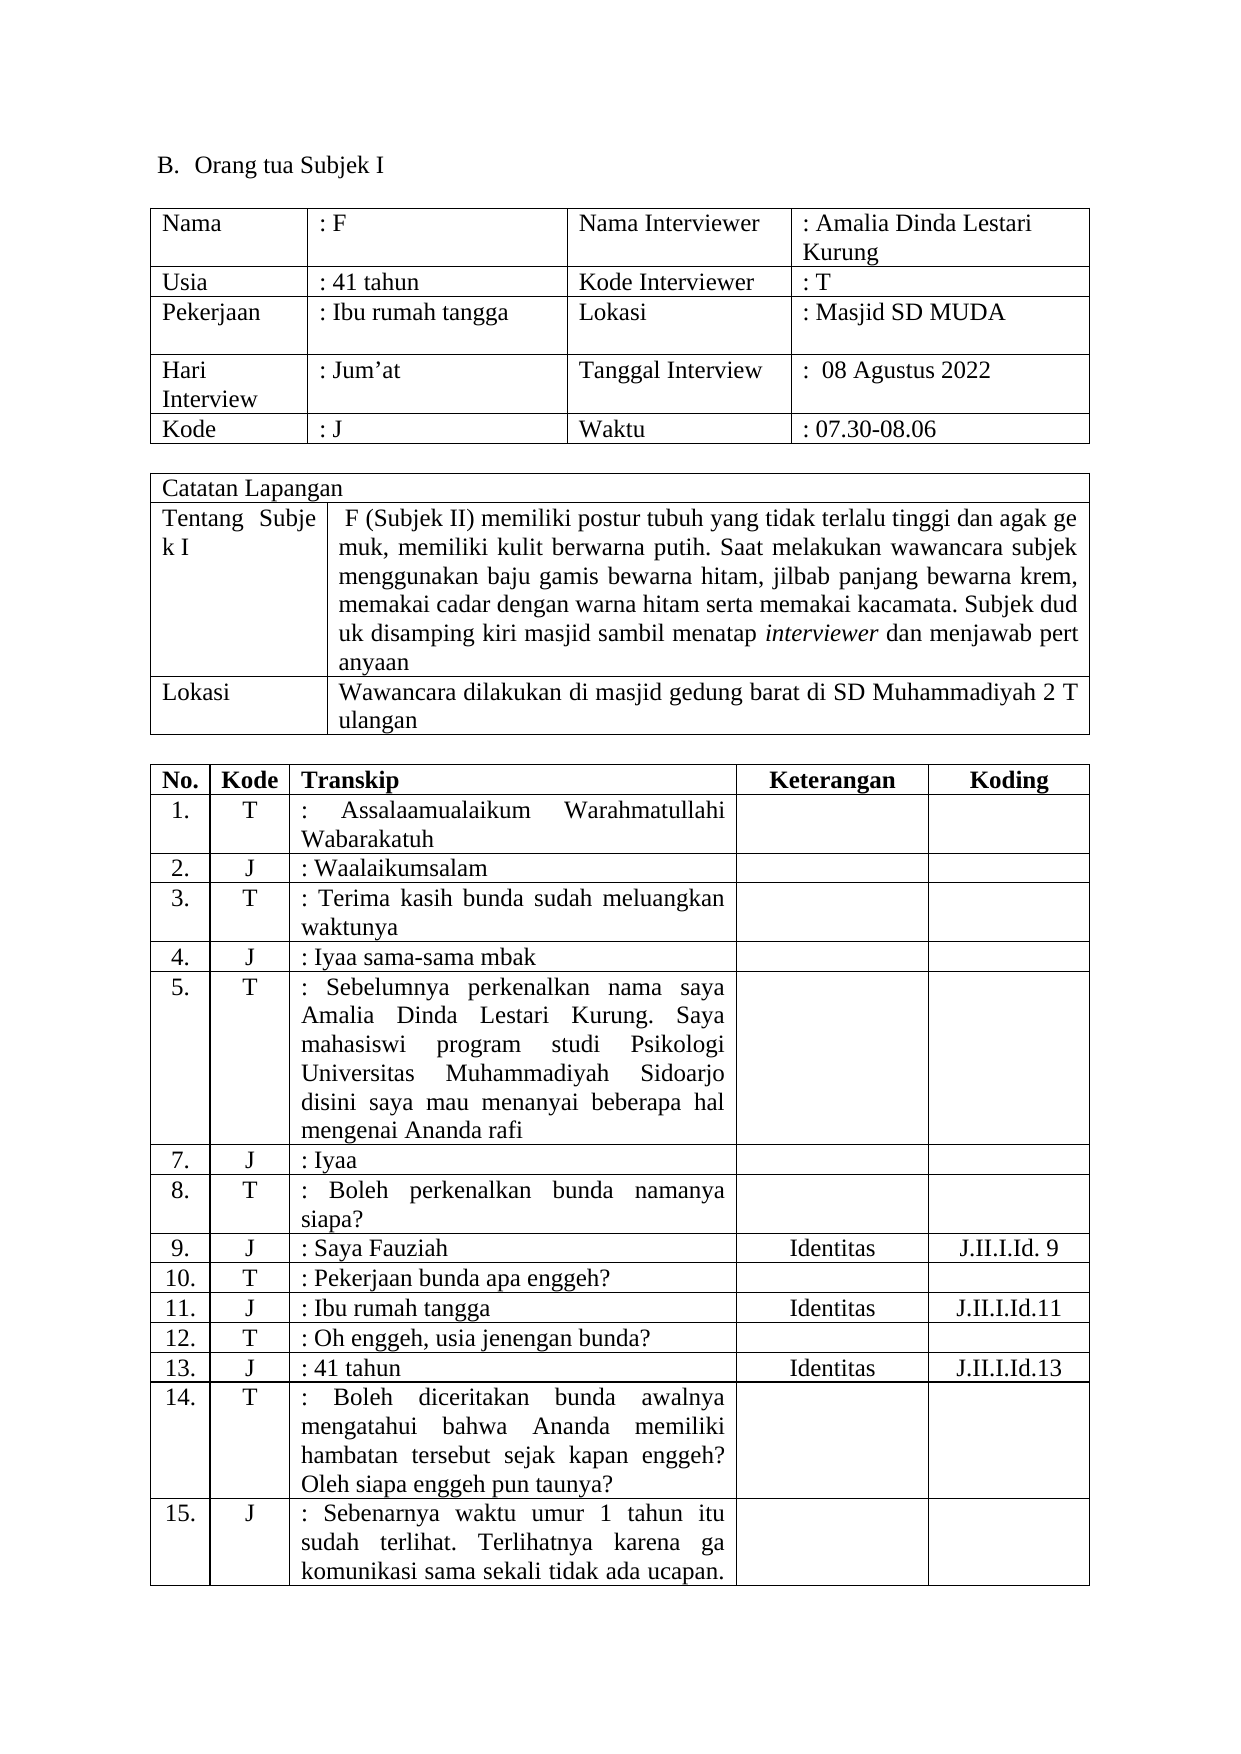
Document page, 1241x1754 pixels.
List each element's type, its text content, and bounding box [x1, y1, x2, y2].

table_cell [737, 972, 928, 1144]
table_cell Wawancara dilakukan di masjid gedung barat di SD Muhammadiyah 2 Tulangan [328, 677, 1089, 734]
table_cell : Assalaamualaikum Warahmatullahi Wabarakatuh [290, 795, 736, 852]
table_cell [929, 795, 1089, 852]
table_cell J [211, 942, 289, 971]
table_cell Tanggal Interview [568, 355, 791, 413]
table_cell [929, 1383, 1089, 1497]
table_cell [737, 1175, 928, 1232]
table_cell : Boleh perkenalkan bunda namanya siapa? [290, 1175, 736, 1232]
table_cell Lokasi [151, 677, 327, 734]
table_header Keterangan [737, 765, 928, 794]
table_cell : Terima kasih bunda sudah meluangkan waktunya [290, 883, 736, 941]
table_cell [929, 1145, 1089, 1174]
table_cell T [211, 1263, 289, 1292]
table_cell Pekerjaan [151, 297, 307, 354]
table_cell J.II.I.Id.13 [929, 1353, 1089, 1381]
table_cell Usia [151, 267, 307, 296]
table_header No. [151, 765, 209, 794]
table_cell : Ibu rumah tangga [308, 297, 567, 354]
table_cell Identitas [737, 1293, 928, 1322]
table_cell [737, 1383, 928, 1497]
table_cell [929, 1323, 1089, 1352]
table_cell T [211, 795, 289, 852]
table_cell [737, 883, 928, 941]
table_cell : 41 tahun [290, 1353, 736, 1381]
table_cell Identitas [737, 1234, 928, 1262]
table_cell 11. [151, 1293, 209, 1322]
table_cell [290, 1499, 736, 1585]
table_cell [929, 883, 1089, 941]
table_cell T [211, 1383, 289, 1497]
table_cell 12. [151, 1323, 209, 1352]
table_header Nama Interviewer [568, 209, 791, 266]
table_cell : T [792, 267, 1089, 296]
table_cell [929, 1175, 1089, 1232]
table_cell : 07.30-08.06 [792, 414, 1089, 443]
table_cell 15. [151, 1499, 209, 1585]
table_header : Amalia Dinda Lestari Kurung [792, 209, 1089, 266]
table_cell : Iyaa sama-sama mbak [290, 942, 736, 971]
table_cell J [211, 1353, 289, 1381]
table_cell : 41 tahun [308, 267, 567, 296]
table_header : F [308, 209, 567, 266]
table_cell Identitas [737, 1353, 928, 1381]
table_header Nama [151, 209, 307, 266]
table_cell J.II.I.Id. 9 [929, 1234, 1089, 1262]
table_cell : Sebelumnya perkenalkan nama saya Amalia Dinda Lestari Kurung. Saya mahasiswi program studi Psikologi Universitas Muhammadiyah Sidoarjo disini saya mau menanyai beberapa hal mengenai Ananda rafi [290, 972, 736, 1144]
table_cell [737, 1145, 928, 1174]
table_cell 5. [151, 972, 209, 1144]
table_cell T [211, 1175, 289, 1232]
table_cell [737, 1263, 928, 1292]
table_cell 9. [151, 1234, 209, 1262]
table_header Catatan Lapangan [151, 474, 1089, 502]
table_cell J [211, 1145, 289, 1174]
table_cell : Oh enggeh, usia jenengan bunda? [290, 1323, 736, 1352]
table_cell 8. [151, 1175, 209, 1232]
table_cell Lokasi [568, 297, 791, 354]
table_cell J [211, 1499, 289, 1585]
table_header Koding [929, 765, 1089, 794]
table_cell [737, 854, 928, 882]
table_cell [929, 1499, 1089, 1585]
table_cell : Jum’at [308, 355, 567, 413]
table_cell : J [308, 414, 567, 443]
table_cell : Saya Fauziah [290, 1234, 736, 1262]
table_cell : Masjid SD MUDA [792, 297, 1089, 354]
table_cell 4. [151, 942, 209, 971]
table_cell : Waalaikumsalam [290, 854, 736, 882]
table_cell [737, 1323, 928, 1352]
table_cell [929, 972, 1089, 1144]
table_cell J [211, 1234, 289, 1262]
table_cell [737, 942, 928, 971]
table_cell : Iyaa [290, 1145, 736, 1174]
table_cell : Ibu rumah tangga [290, 1293, 736, 1322]
table_cell : Boleh diceritakan bunda awalnya mengatahui bahwa Ananda memiliki hambatan tersebut sejak kapan enggeh? Oleh siapa enggeh pun taunya? [290, 1383, 736, 1497]
table_cell J [211, 854, 289, 882]
table_cell T [211, 883, 289, 941]
table_cell 13. [151, 1353, 209, 1381]
table_cell Waktu [568, 414, 791, 443]
table_cell F (Subjek II) memiliki postur tubuh yang tidak terlalu tinggi dan agak gemuk, memiliki kulit berwarna putih. Saat melakukan wawancara subjek menggunakan baju gamis bewarna hitam, jilbab panjang bewarna krem, memakai cadar dengan warna hitam serta memakai kacamata. Subjek duduk disamping kiri masjid sambil menatap interviewer dan menjawab pertanyaan [328, 503, 1089, 676]
table_cell J [211, 1293, 289, 1322]
table_cell : Pekerjaan bunda apa enggeh? [290, 1263, 736, 1292]
table_cell 3. [151, 883, 209, 941]
table_cell 7. [151, 1145, 209, 1174]
table_cell 2. [151, 854, 209, 882]
table_cell 1. [151, 795, 209, 852]
table_cell Kode Interviewer [568, 267, 791, 296]
table_header Transkip [290, 765, 736, 794]
table_cell [737, 795, 928, 852]
table_cell J.II.I.Id.11 [929, 1293, 1089, 1322]
table_cell Kode [151, 414, 307, 443]
table_cell [929, 854, 1089, 882]
table_cell Tentang Subjek I [151, 503, 327, 676]
table_cell T [211, 972, 289, 1144]
table_cell [929, 1263, 1089, 1292]
table_cell [929, 942, 1089, 971]
table_cell : 08 Agustus 2022 [792, 355, 1089, 413]
table_cell 14. [151, 1383, 209, 1497]
table_cell T [211, 1323, 289, 1352]
list Orang tua Subjek I [157, 150, 1090, 179]
table_cell [737, 1499, 928, 1585]
table_cell Hari Interview [151, 355, 307, 413]
table_cell 10. [151, 1263, 209, 1292]
table_header Kode [211, 765, 289, 794]
